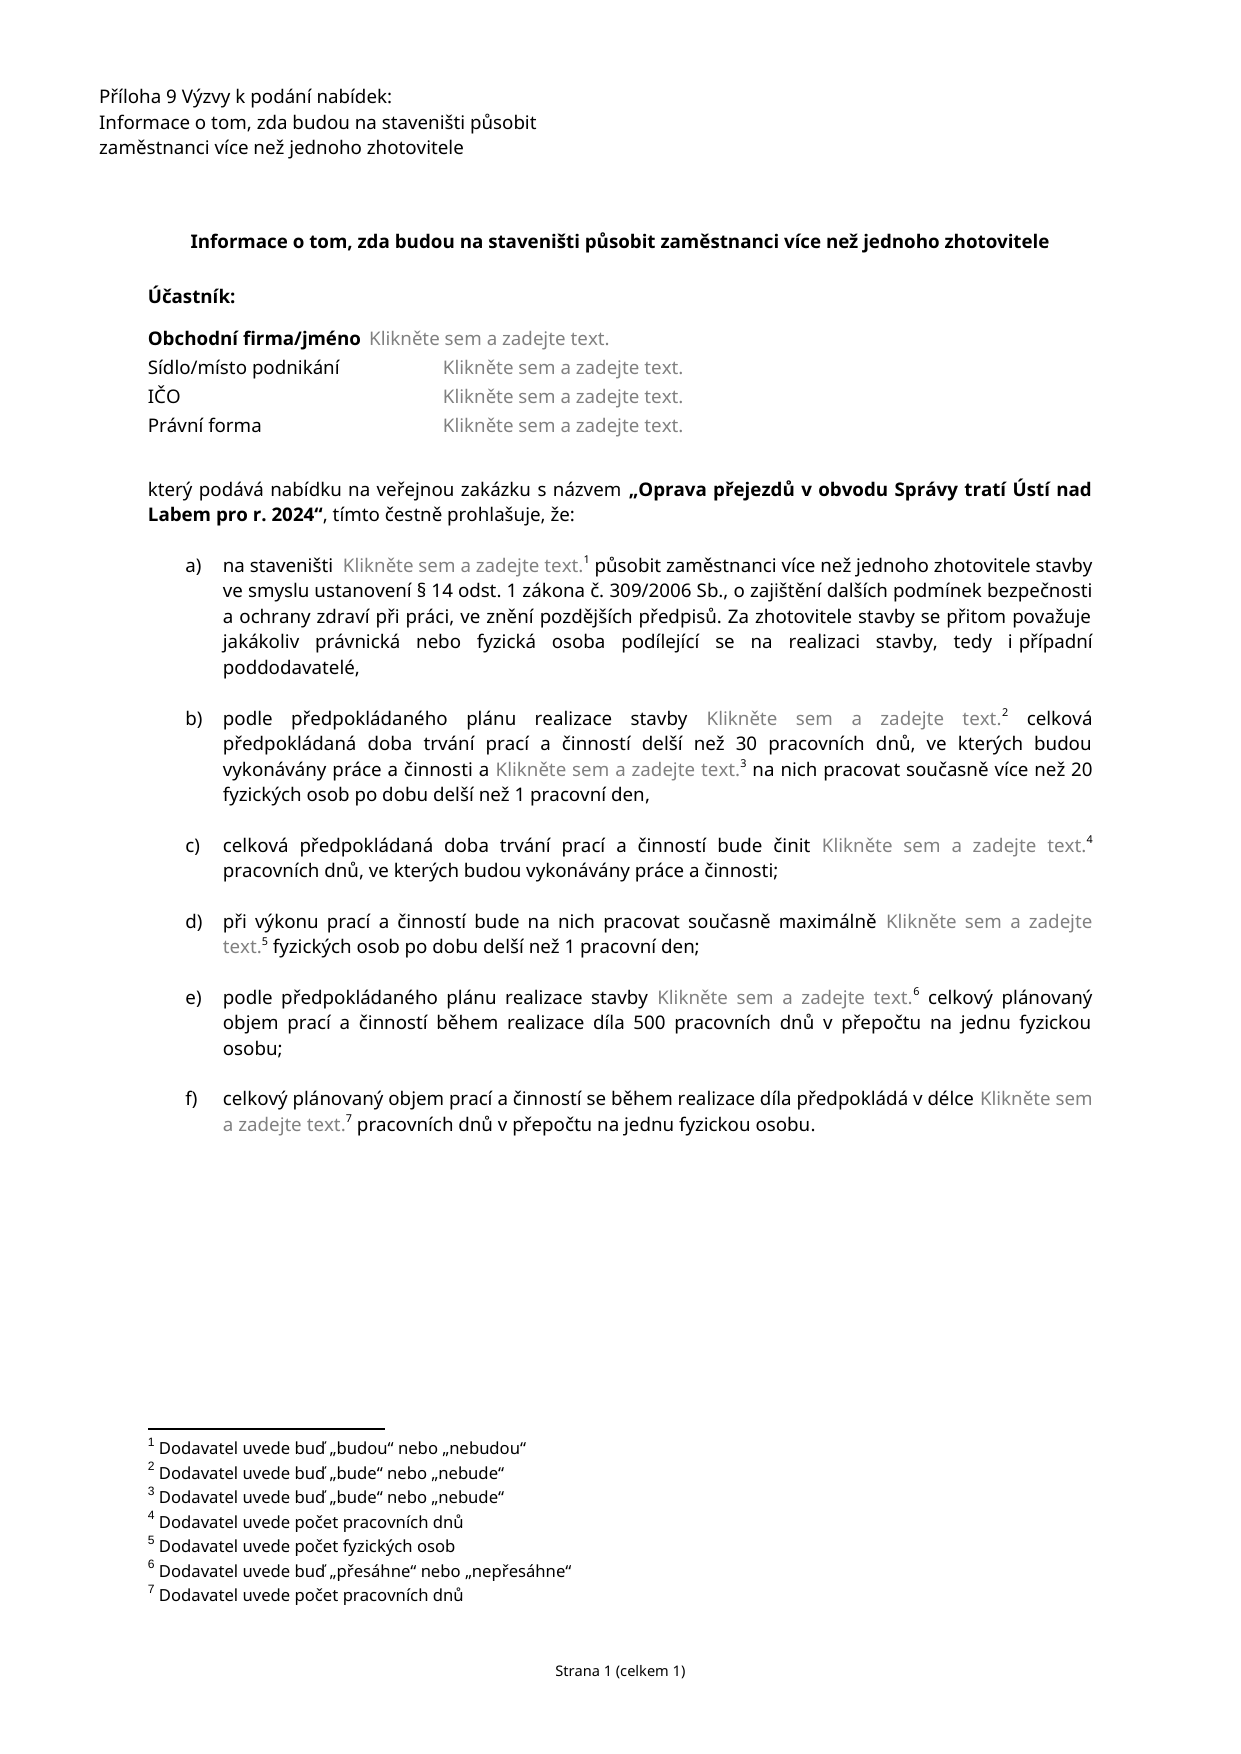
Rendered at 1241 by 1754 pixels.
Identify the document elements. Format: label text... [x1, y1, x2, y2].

list na staveništi působit zaměstnanci více než jednoho zhotovitele stavby ve smyslu ustanovení § 14 odst. 1 zákona č. 309/2006 Sb., o zajištění dalších podmínek bezpečnosti a ochrany zdraví při práci, ve znění pozdějších předpisů. Za zhotovitele stavby se přitom považuje jakákoliv právnická nebo fyzická osoba podílející se na realizaci stavby, tedy i případní poddodavatelé, [185, 552, 1093, 680]
list při výkonu prací a činností bude na nich pracovat současně maximálně fyzických osob po dobu delší než 1 pracovní den; [185, 908, 1093, 959]
text Sídlo/místo podnikání [148, 351, 1093, 380]
list celkový plánovaný objem prací a činností se během realizace díla předpokládá v délce pracovních dnů v přepočtu na jednu fyzickou osobu. [185, 1086, 1093, 1137]
list celková předpokládaná doba trvání prací a činností bude činit pracovních dnů, ve kterých budou vykonávány práce a činnosti; [185, 832, 1093, 883]
list podle předpokládaného plánu realizace stavby celkový plánovaný objem prací a činností během realizace díla 500 pracovních dnů v přepočtu na jednu fyzickou osobu; [185, 984, 1093, 1061]
title Informace o tom, zda budou na staveništi působit zaměstnanci více než jednoho zhotovitele [148, 228, 1093, 254]
text Právní forma [148, 409, 1093, 438]
text Obchodní firma/jméno [148, 322, 1093, 351]
text Účastník: [148, 279, 1093, 310]
text který podává nabídku na veřejnou zakázku s názvem „Oprava přejezdů v obvodu Správy tratí Ústí nad Labem pro r. 2024“, tímto čestně prohlašuje, že: [148, 476, 1093, 527]
text IČO [148, 380, 1093, 409]
list podle předpokládaného plánu realizace stavby celková předpokládaná doba trvání prací a činností delší než 30 pracovních dnů, ve kterých budou vykonávány práce a činnosti a na nich pracovat současně více než 20 fyzických osob po dobu delší než 1 pracovní den, [185, 705, 1093, 807]
